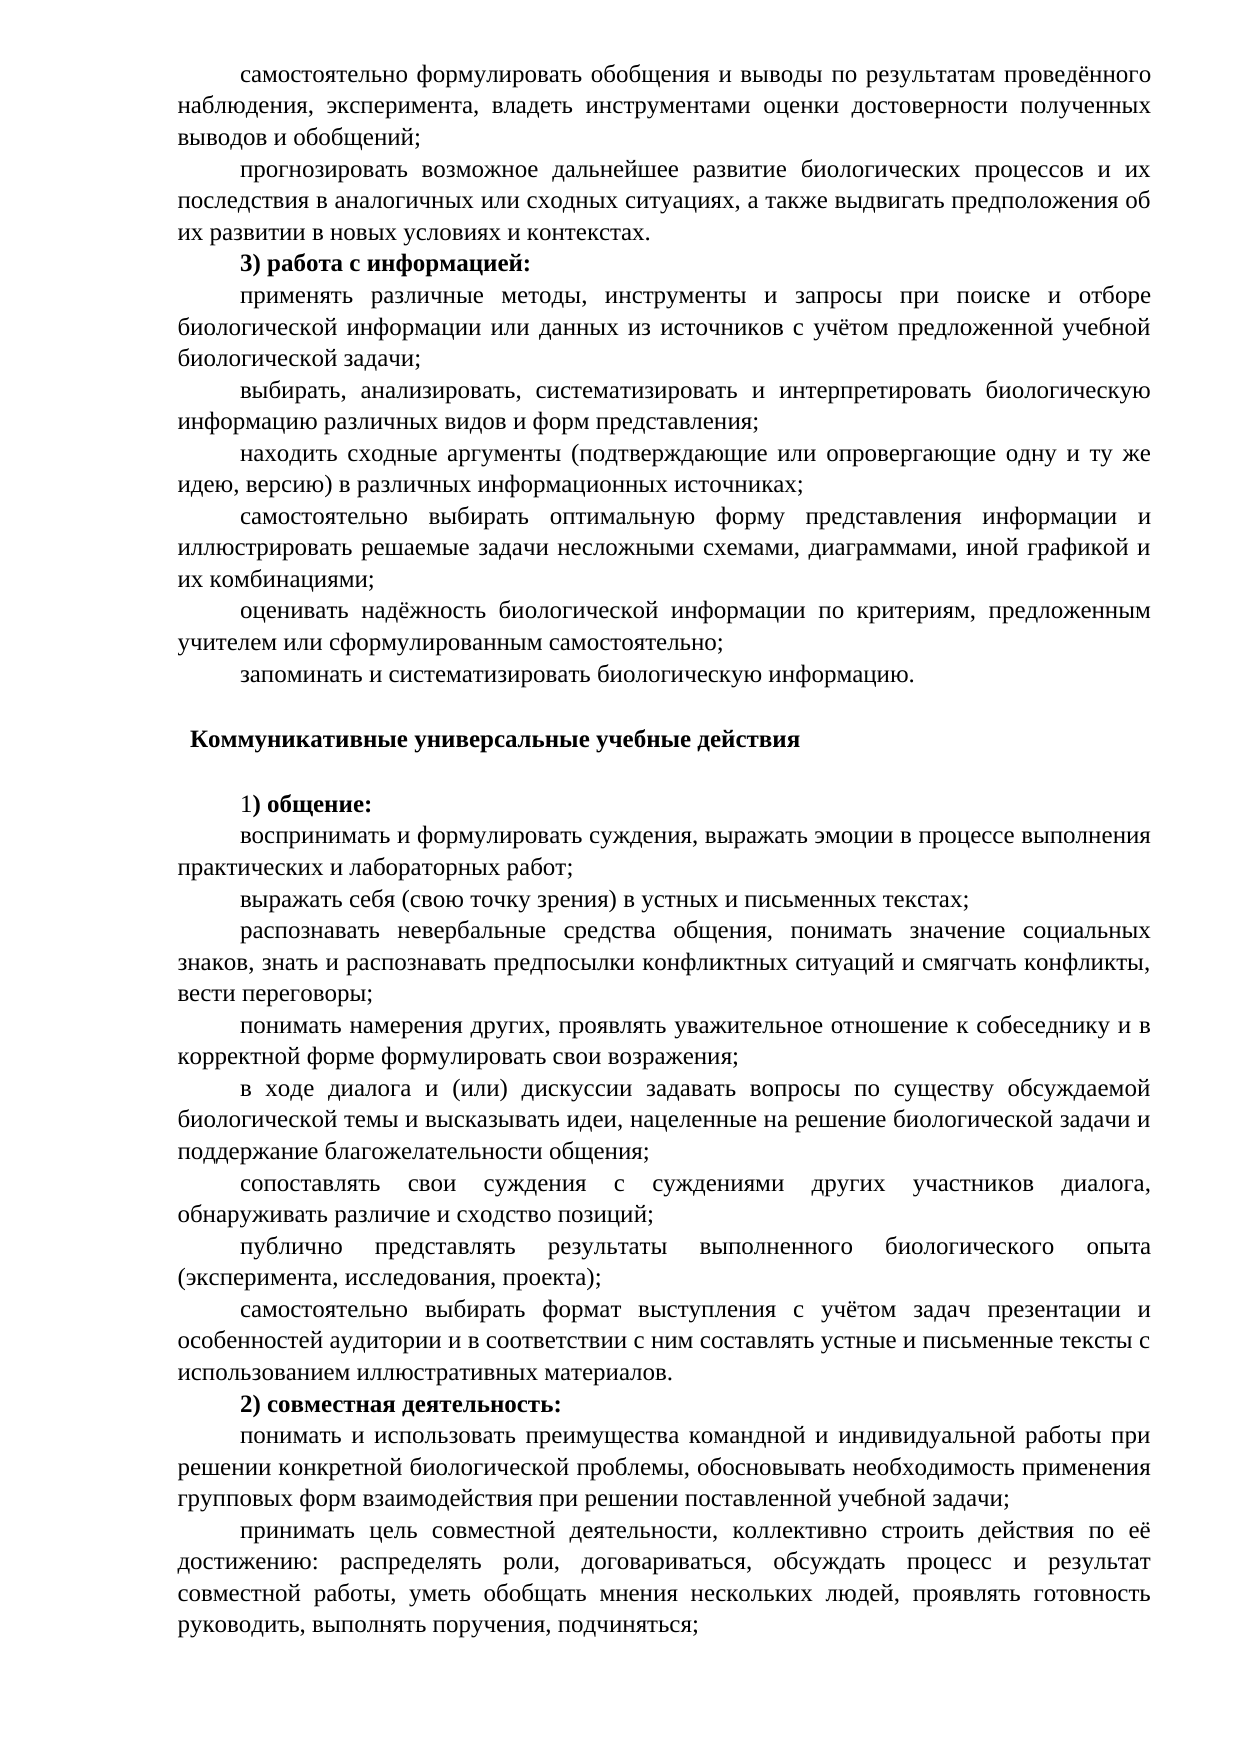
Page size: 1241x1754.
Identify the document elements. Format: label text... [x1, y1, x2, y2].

text распознавать невербальные средства общения, понимать значение социальных знаков, знать и распознавать предпосылки конфликтных ситуаций и смягчать конфликты, вести переговоры; [177, 915, 1152, 1007]
text 1) общение: [177, 789, 1152, 818]
text оценивать надёжность биологической информации по критериям, предложенным учителем или сформулированным самостоятельно; [177, 596, 1152, 656]
text сопоставлять свои суждения с суждениями других участников диалога, обнаруживать различие и сходство позиций; [177, 1168, 1152, 1228]
text выбирать, анализировать, систематизировать и интерпретировать биологическую информацию различных видов и форм представления; [177, 375, 1152, 435]
text самостоятельно выбирать оптимальную форму представления информации и иллюстрировать решаемые задачи несложными схемами, диаграммами, иной графикой и их комбинациями; [177, 501, 1152, 593]
text запоминать и систематизировать биологическую информацию. [177, 659, 1152, 687]
text Коммуникативные универсальные учебные действия [190, 724, 1152, 753]
text самостоятельно формулировать обобщения и выводы по результатам проведённого наблюдения, эксперимента, владеть инструментами оценки достоверности полученных выводов и обобщений; [177, 59, 1152, 151]
text принимать цель совместной деятельности, коллективно строить действия по её достижению: распределять роли, договариваться, обсуждать процесс и результат совместной работы, уметь обобщать мнения нескольких людей, проявлять готовность руководить, выполнять поручения, подчиняться; [177, 1515, 1152, 1638]
text в ходе диалога и (или) дискуссии задавать вопросы по существу обсуждаемой биологической темы и высказывать идеи, нацеленные на решение биологической задачи и поддержание благожелательности общения; [177, 1073, 1152, 1165]
text понимать намерения других, проявлять уважительное отношение к собеседнику и в корректной форме формулировать свои возражения; [177, 1010, 1152, 1070]
text прогнозировать возможное дальнейшее развитие биологических процессов и их последствия в аналогичных или сходных ситуациях, а также выдвигать предположения об их развитии в новых условиях и контекстах. [177, 154, 1152, 246]
text публично представлять результаты выполненного биологического опыта (эксперимента, исследования, проекта); [177, 1231, 1152, 1291]
text самостоятельно выбирать формат выступления с учётом задач презентации и особенностей аудитории и в соответствии с ним составлять устные и письменные тексты с использованием иллюстративных материалов. [177, 1294, 1152, 1386]
text 2) совместная деятельность: [177, 1389, 1152, 1417]
text выражать себя (свою точку зрения) в устных и письменных текстах; [177, 884, 1152, 912]
text находить сходные аргументы (подтверждающие или опровергающие одну и ту же идею, версию) в различных информационных источниках; [177, 438, 1152, 498]
text применять различные методы, инструменты и запросы при поиске и отборе биологической информации или данных из источников с учётом предложенной учебной биологической задачи; [177, 280, 1152, 372]
text воспринимать и формулировать суждения, выражать эмоции в процессе выполнения практических и лабораторных работ; [177, 821, 1152, 881]
text понимать и использовать преимущества командной и индивидуальной работы при решении конкретной биологической проблемы, обосновывать необходимость применения групповых форм взаимодействия при решении поставленной учебной задачи; [177, 1420, 1152, 1512]
text 3) работа с информацией: [177, 248, 1152, 277]
